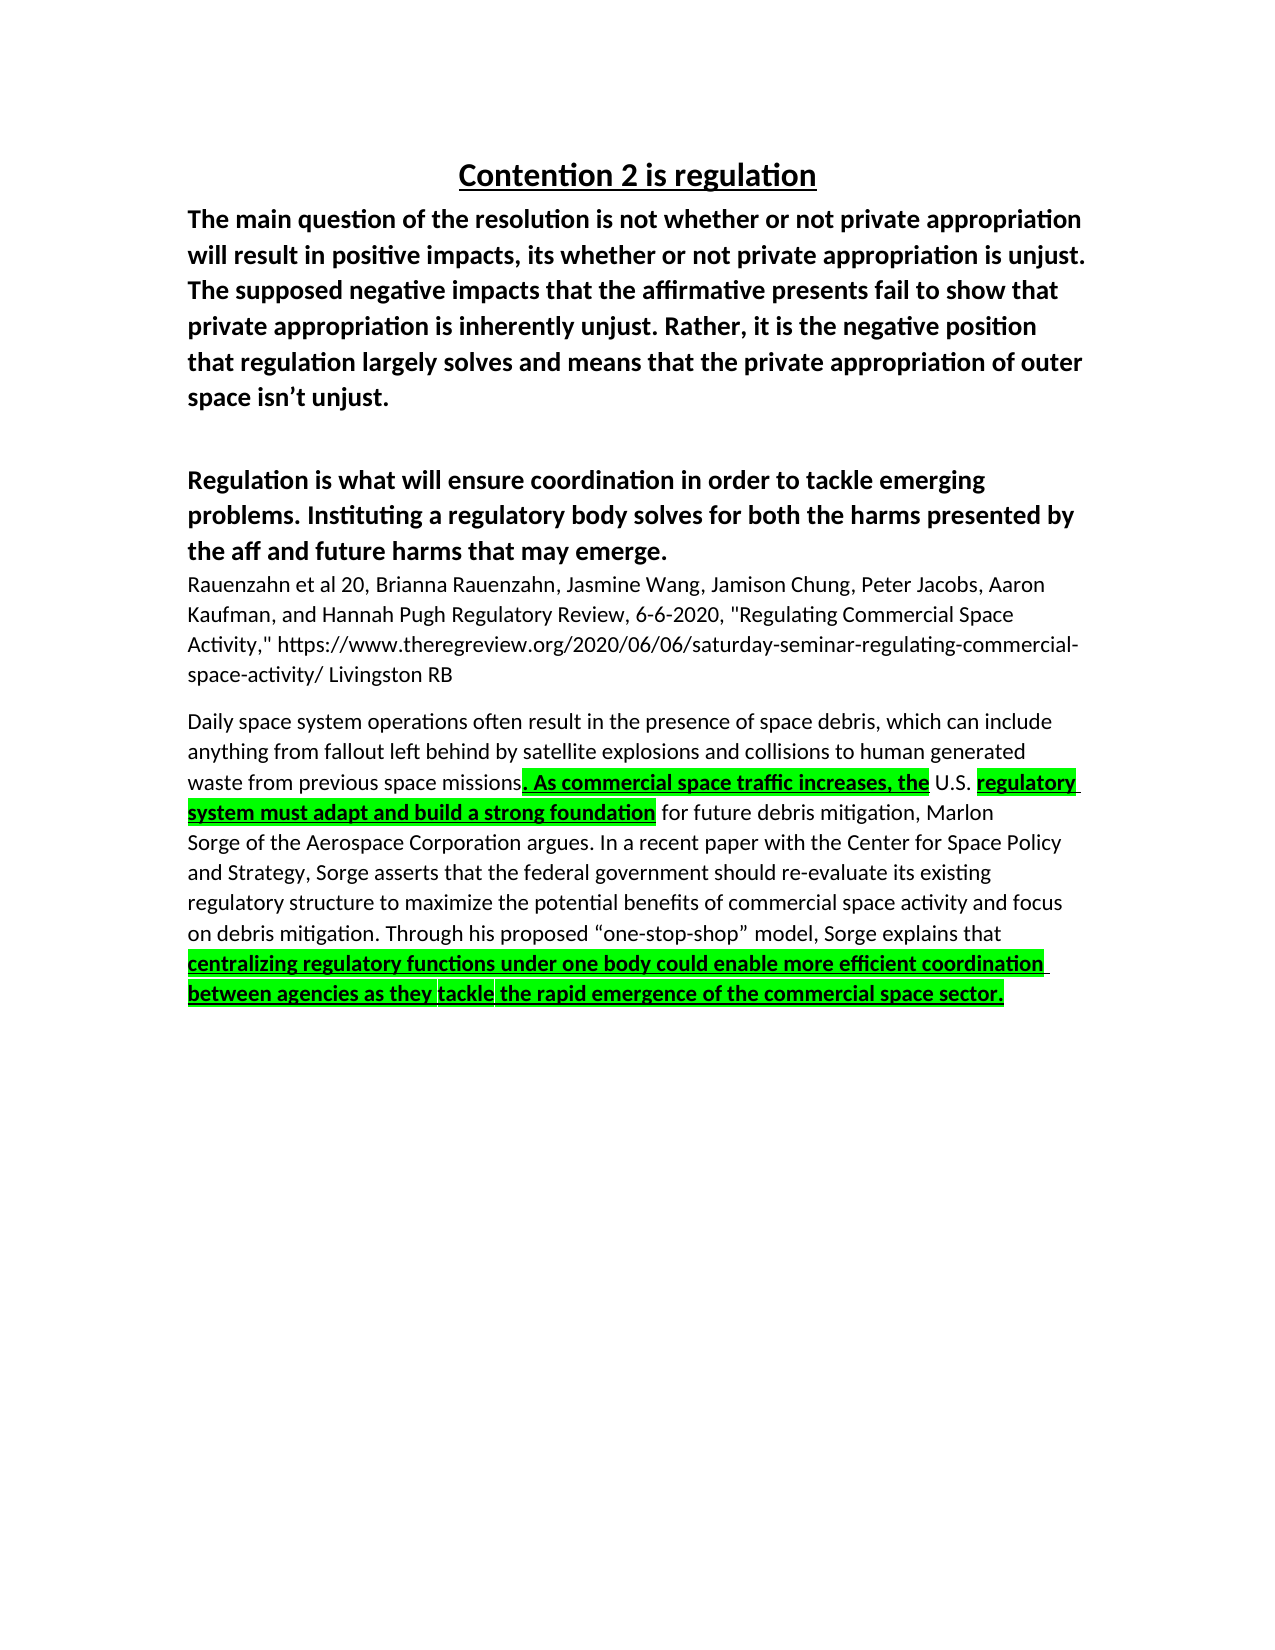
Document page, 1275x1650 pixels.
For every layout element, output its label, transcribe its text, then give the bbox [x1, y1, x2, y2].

subtitle Contention 2 is regulation [187, 154, 1087, 195]
text Rauenzahn et al 20, Brianna Rauenzahn, Jasmine Wang, Jamison Chung, Peter Jacobs, Aaron Kaufman, and Hannah Pugh Regulatory Review, 6-6-2020, "Regulating Commercial Space Activity," https://www.theregreview.org/2020/06/06/saturday-seminar-regulating-commercial-space-activity/ Livingston RB [187, 570, 1087, 688]
subtitle Regulation is what will ensure coordination in order to tackle emerging problems. Instituting a regulatory body solves for both the harms presented by the aff and future harms that may emerge. [187, 463, 1087, 567]
subtitle The main question of the resolution is not whether or not private appropriation will result in positive impacts, its whether or not private appropriation is unjust. The supposed negative impacts that the affirmative presents fail to show that private appropriation is inherently unjust. Rather, it is the negative position that regulation largely solves and means that the private appropriation of outer space isn’t unjust. [187, 202, 1087, 413]
text Daily space system operations often result in the presence of space debris, which can include anything from fallout left behind by satellite explosions and collisions to human generated waste from previous space missions. As commercial space traffic increases, the U.S. regulatory system must adapt and build a strong foundation for future debris mitigation, Marlon Sorge of the Aerospace Corporation argues. In a recent paper with the Center for Space Policy and Strategy, Sorge asserts that the federal government should re-evaluate its existing regulatory structure to maximize the potential benefits of commercial space activity and focus on debris mitigation. Through his proposed “one-stop-shop” model, Sorge explains that centralizing regulatory functions under one body could enable more efficient coordination between agencies as they tackle the rapid emergence of the commercial space sector. [187, 707, 1087, 1007]
